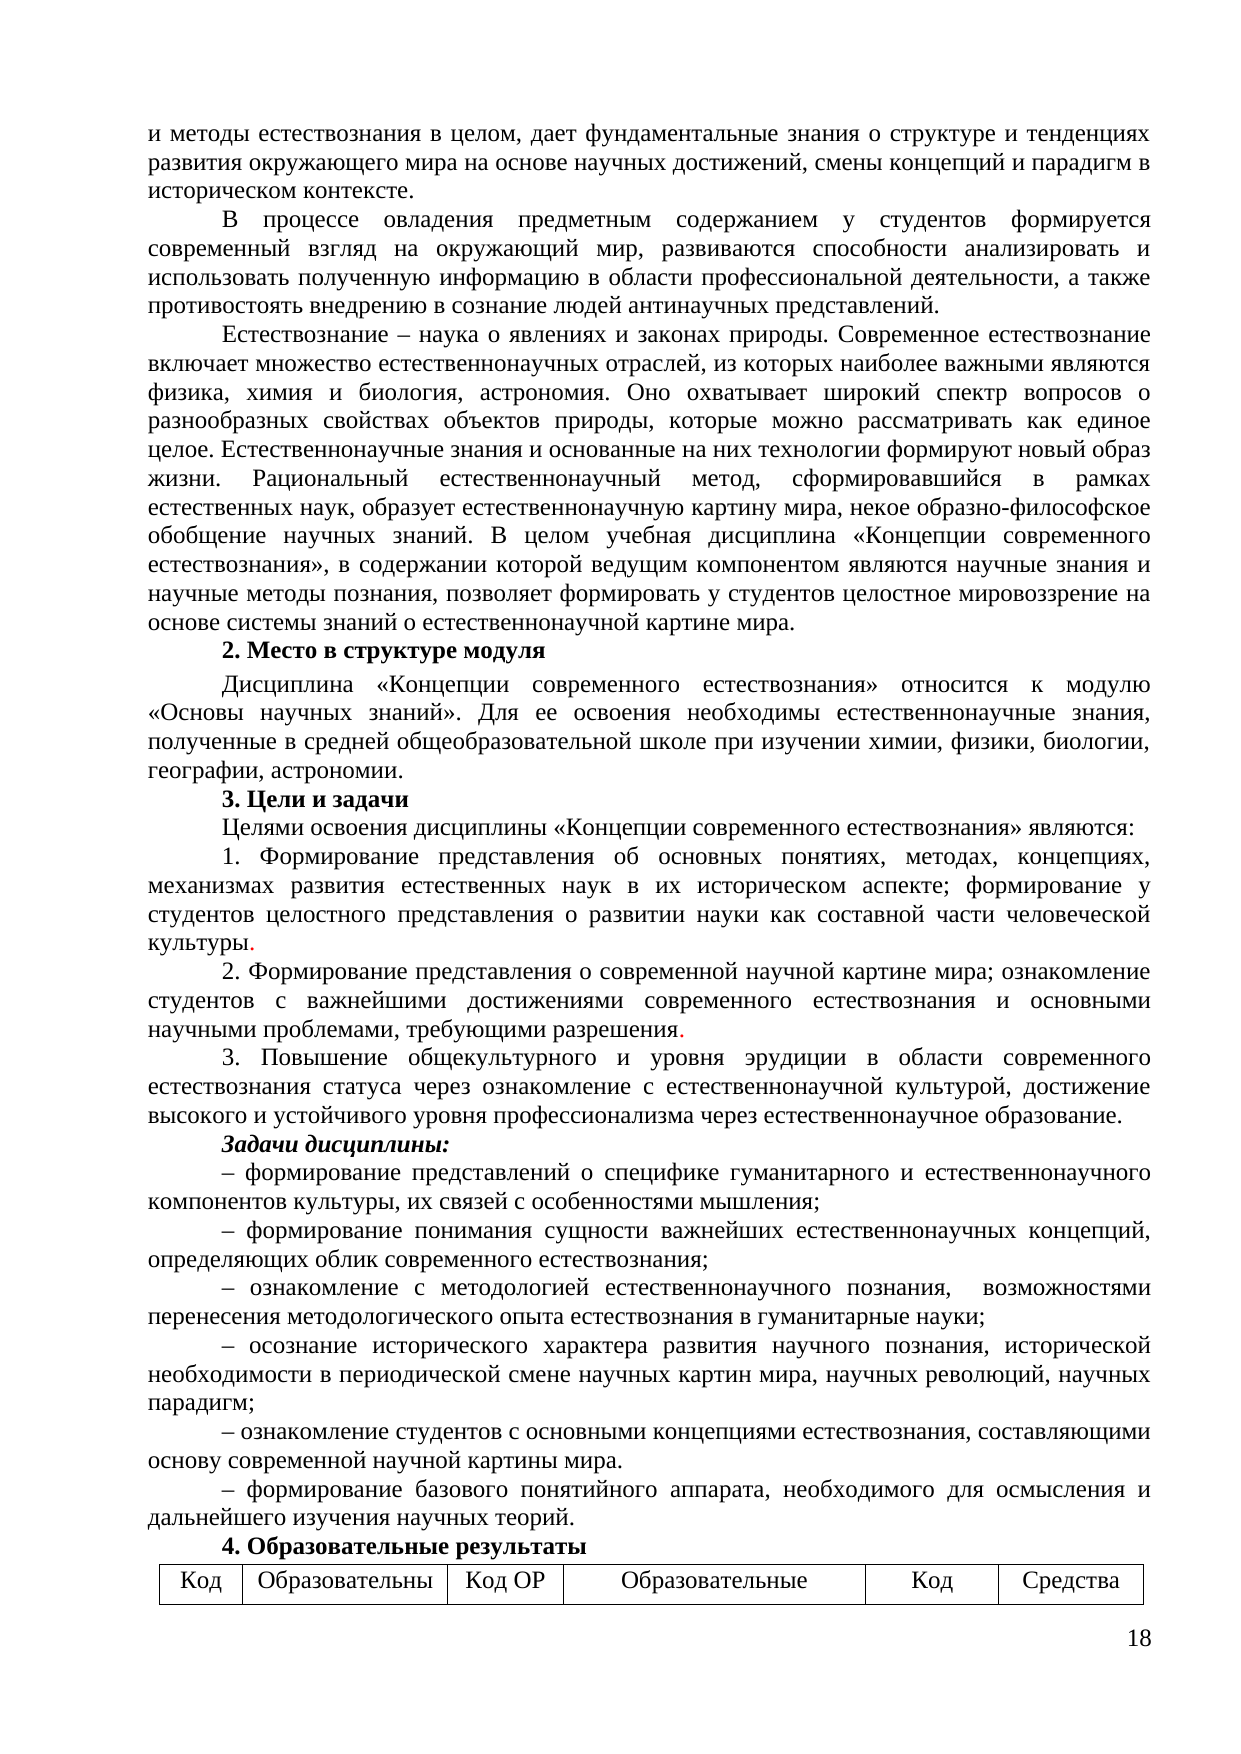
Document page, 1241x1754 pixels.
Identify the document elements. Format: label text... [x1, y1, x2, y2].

text 3. Цели и задачи [148, 784, 1152, 812]
text – формирование понимания сущности важнейших естественнонаучных концепций, определяющих облик современного естествознания; [148, 1215, 1152, 1272]
text – осознание исторического характера развития научного познания, исторической необходимости в периодической смене научных картин мира, научных революций, научных парадигм; [148, 1330, 1152, 1416]
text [148, 118, 1152, 204]
text В процессе овладения предметным содержанием у студентов формируется современный взгляд на окружающий мир, развиваются способности анализировать и использовать полученную информацию в области профессиональной деятельности, а также противостоять внедрению в сознание людей антинаучных представлений. [148, 204, 1152, 319]
text 4. Образовательные результаты [148, 1531, 1152, 1560]
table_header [999, 1565, 1143, 1604]
text Дисциплина «Концепции современного естествознания» относится к модулю «Основы научных знаний». Для ее освоения необходимы естественнонаучные знания, полученные в средней общеобразовательной школе при изучении химии, физики, биологии, географии, астрономии. [148, 669, 1152, 784]
text Естествознание – наука о явлениях и законах природы. Современное естествознание включает множество естественнонаучных отраслей, из которых наиболее важными являются физика, химия и биология, астрономия. Оно охватывает широкий спектр вопросов о разнообразных свойствах объектов природы, которые можно рассматривать как единое целое. Естественнонаучные знания и основанные на них технологии формируют новый образ жизни. Рациональный естественнонаучный метод, сформировавшийся в рамках естественных наук, образует естественнонаучную картину мира, некое образно-философское обобщение научных знаний. В целом учебная дисциплина «Концепции современного естествознания», в содержании которой ведущим компонентом являются научные знания и научные методы познания, позволяет формировать у студентов целостное мировоззрение на основе системы знаний о естественнонаучной картине мира. [148, 319, 1152, 636]
text – ознакомление с методологией естественнонаучного познания, возможностями перенесения методологического опыта естествознания в гуманитарные науки; [148, 1272, 1152, 1330]
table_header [564, 1565, 865, 1604]
text Целями освоения дисциплины «Концепции современного естествознания» являются: [148, 812, 1152, 841]
text 2. Формирование представления о современной научной картине мира; ознакомление студентов с важнейшими достижениями современного естествознания и основными научными проблемами, требующими разрешения. [148, 956, 1152, 1042]
text – ознакомление студентов с основными концепциями естествознания, составляющими основу современной научной картины мира. [148, 1416, 1152, 1474]
text 3. Повышение общекультурного и уровня эрудиции в области современного естествознания статуса через ознакомление с естественнонаучной культурой, достижение высокого и устойчивого уровня профессионализма через естественнонаучное образование. [148, 1042, 1152, 1129]
table_header Код ОР модуля [160, 1565, 242, 1604]
text – формирование представлений о специфике гуманитарного и естественнонаучного компонентов культуры, их связей с особенностями мышления; [148, 1157, 1152, 1215]
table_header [243, 1565, 447, 1604]
table_header Код ОР дисциплины [448, 1565, 563, 1604]
text Задачи дисциплины: [148, 1129, 1152, 1157]
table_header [866, 1565, 998, 1604]
text – формирование базового понятийного аппарата, необходимого для осмысления и дальнейшего изучения научных теорий. [148, 1474, 1152, 1531]
text 1. Формирование представления об основных понятиях, методах, концепциях, механизмах развития естественных наук в их историческом аспекте; формирование у студентов целостного представления о развитии науки как составной части человеческой культуры. [148, 841, 1152, 956]
text 2. Место в структуре модуля [148, 636, 1152, 664]
